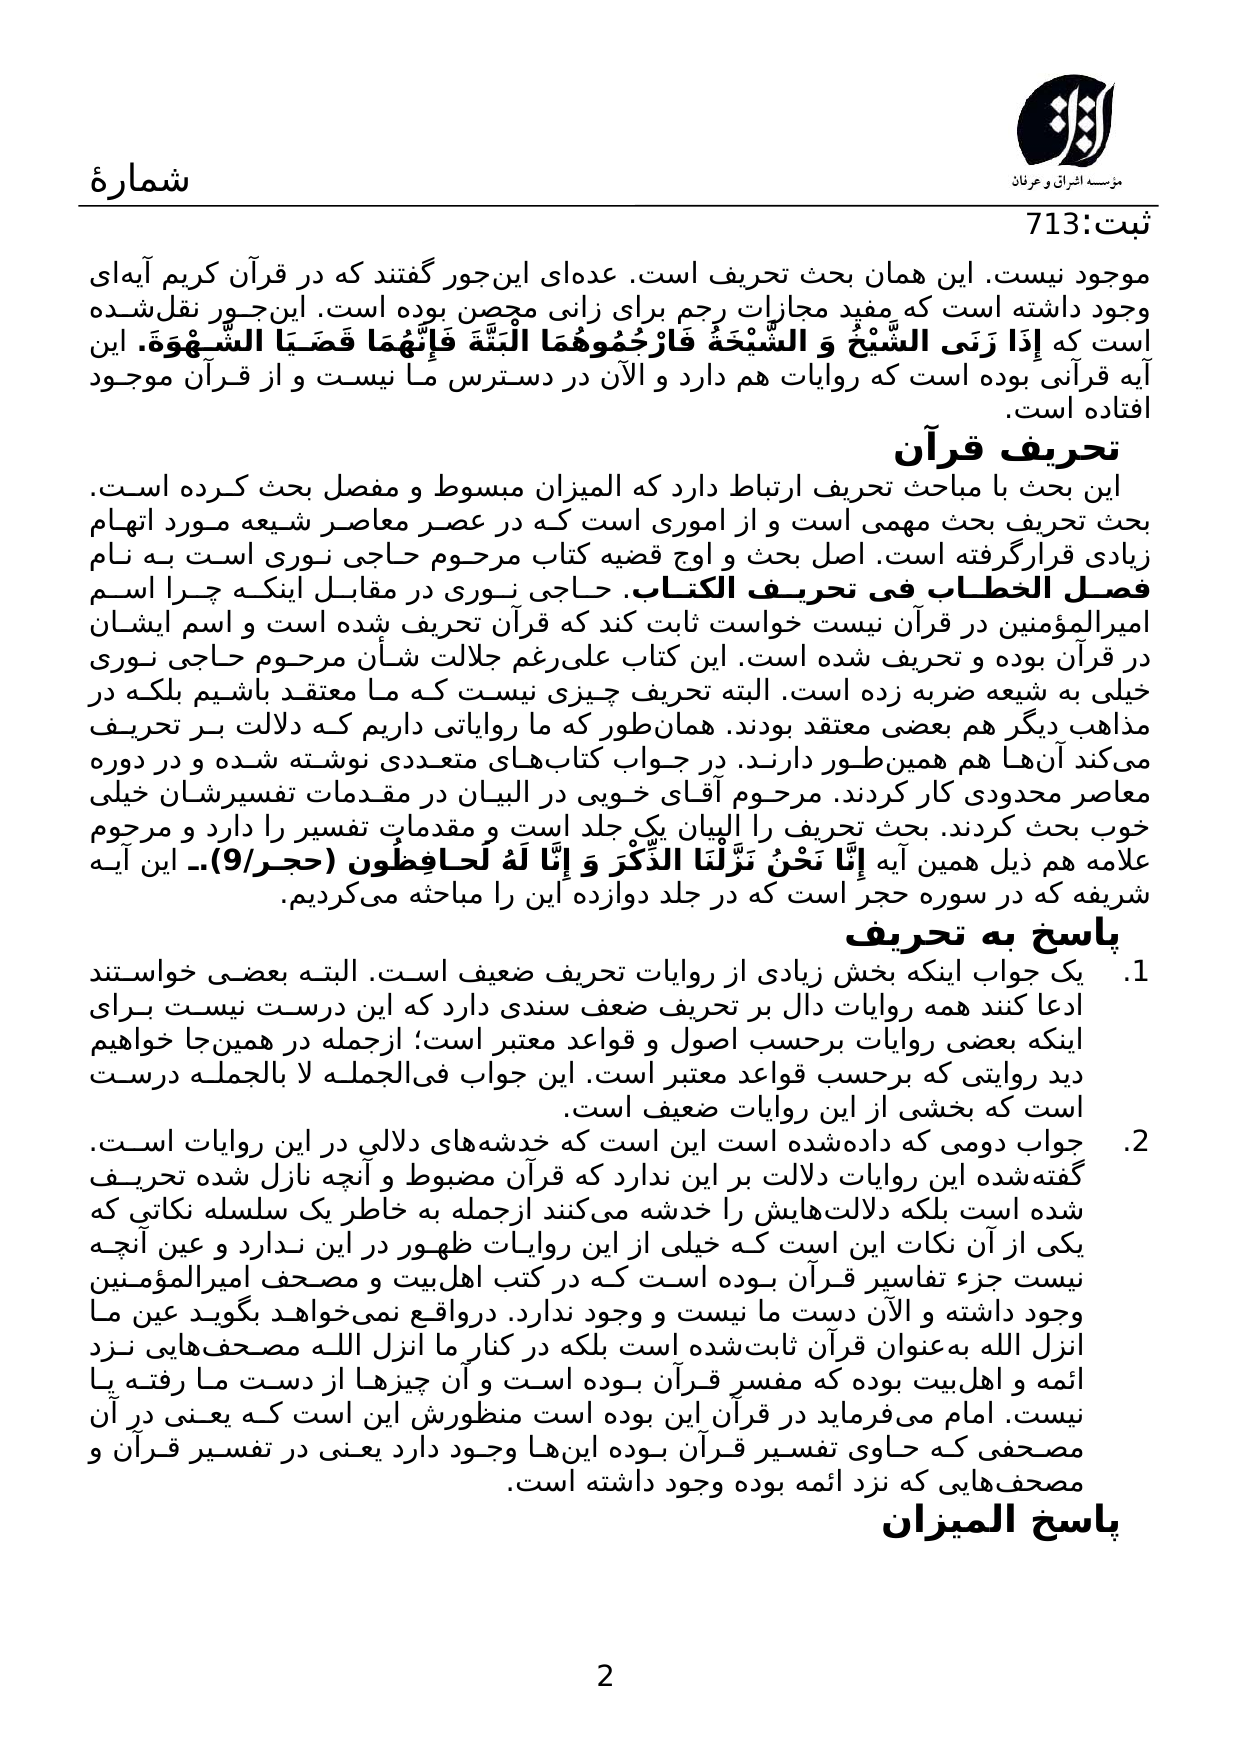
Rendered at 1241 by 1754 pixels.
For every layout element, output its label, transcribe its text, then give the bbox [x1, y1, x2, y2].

subtitle پاسخ المیزان [89, 1498, 1152, 1541]
list جواب دومی که داده‌شده است این است که خدشه‌های دلالی در این روایات است. گفته‌شده این روایات دلالت بر این ندارد که قرآن مضبوط و آنچه نازل شده تحریف شده است بلکه دلالت‌هایش را خدشه می‌کنند ازجمله به خاطر یک سلسله نکاتی که یکی از آن نکات این است که خیلی از این روایات ظهور در این ندارد و عین آنچه نیست جزء تفاسیر قرآن بوده است که در کتب اهل‌بیت و مصحف امیرالمؤمنین وجود داشته و الآن دست ما نیست و وجود ندارد. درواقع نمی‌خواهد بگوید عین ما انزل الله به‌عنوان قرآن ثابت‌شده است بلکه در کنار ما انزل الله مصحف‌هایی نزد ائمه و اهل‌بیت بوده که مفسر قرآن بوده است و آن چیزها از دست ما رفته یا نیست. امام می‌فرماید در قرآن این بوده است منظورش این است که یعنی در آن مصحفی که حاوی تفسیر قرآن بوده این‌ها وجود دارد یعنی در تفسیر قرآن و مصحف‌هایی که نزد ائمه بوده وجود داشته است. [89, 1124, 1122, 1498]
subtitle پاسخ به تحریف [89, 911, 1152, 954]
text این بحث با مباحث تحریف ارتباط دارد که المیزان مبسوط و مفصل بحث کرده است. بحث تحریف بحث مهمی است و از اموری است که در عصر معاصر شیعه مورد اتهام زیادی قرارگرفته است. اصل بحث و اوج قضیه کتاب مرحوم حاجی نوری است به نام فصل الخطاب فی تحریف الکتاب. حاجی نوری در مقابل اینکه چرا اسم امیرالمؤمنین در قرآن نیست خواست ثابت کند که قرآن تحریف شده است و اسم ایشان در قرآن بوده و تحریف شده است. این کتاب علی‌رغم جلالت شأن مرحوم حاجی نوری خیلی به شیعه ضربه زده است. البته تحریف چیزی نیست که ما معتقد باشیم بلکه در مذاهب دیگر هم بعضی معتقد بودند. همان‌طور که ما روایاتی داریم که دلالت بر تحریف می‌کند آن‌ها هم همین‌طور دارند. در جواب کتاب‌های متعددی نوشته شده و در دوره معاصر محدودی کار کردند. مرحوم آقای خویی در البیان در مقدمات تفسیرشان خیلی خوب بحث کردند. بحث تحریف را البیان یک جلد است و مقدمات تفسیر را دارد و مرحوم علامه هم ذیل همین آیه إِنَّا نَحْنُ نَزَّلْنَا الذِّكْرَ وَ إِنَّا لَهُ لَحافِظُون (حجر/9). این آیه شریفه که در سوره حجر است که در جلد دوازده این را مباحثه می‌کردیم. [89, 469, 1152, 911]
picture [1008, 73, 1123, 191]
list یک جواب اینکه بخش زیادی از روایات تحریف ضعیف است. البته بعضی خواستند ادعا کنند همه روایات دال بر تحریف ضعف سندی دارد که این درست نیست برای اینکه بعضی روایات برحسب اصول و قواعد معتبر است؛ ازجمله در همین‌جا خواهیم دید روایتی که برحسب قواعد معتبر است. این جواب فی‌الجمله لا بالجمله درست است که بخشی از این روایات ضعیف است. [89, 954, 1122, 1124]
subtitle تحریف قرآن [89, 426, 1152, 469]
